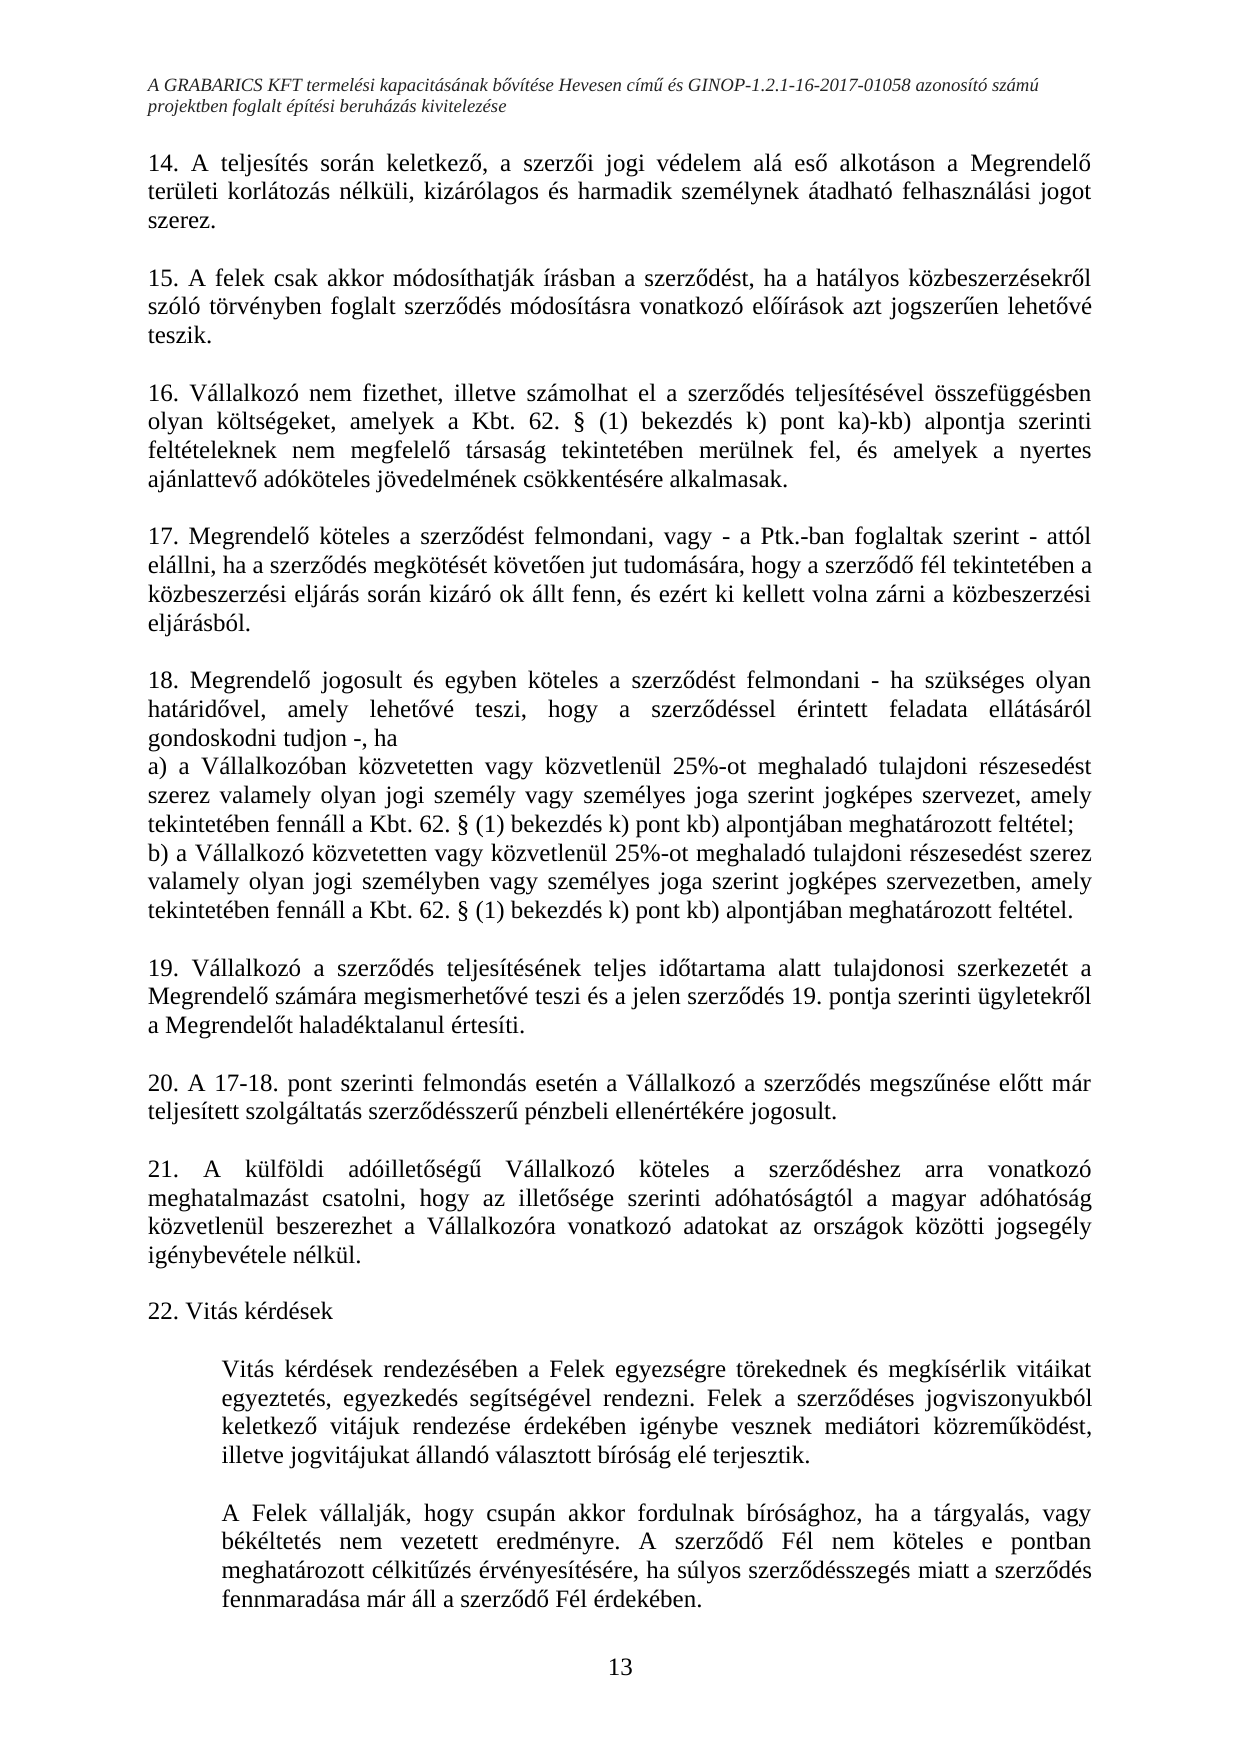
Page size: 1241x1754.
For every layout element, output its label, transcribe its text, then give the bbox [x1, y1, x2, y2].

text A Felek vállalják, hogy csupán akkor fordulnak bírósághoz, ha a tárgyalás, vagy békéltetés nem vezetett eredményre. A szerződő Fél nem köteles e pontban meghatározott célkitűzés érvényesítésére, ha súlyos szerződésszegés miatt a szerződés fennmaradása már áll a szerződő Fél érdekében. [221, 1498, 1093, 1613]
text 20. A 17-18. pont szerinti felmondás esetén a Vállalkozó a szerződés megszűnése előtt már teljesített szolgáltatás szerződésszerű pénzbeli ellenértékére jogosult. [148, 1068, 1093, 1125]
text b) a Vállalkozó közvetetten vagy közvetlenül 25%-ot meghaladó tulajdoni részesedést szerez valamely olyan jogi személyben vagy személyes joga szerint jogképes szervezetben, amely tekintetében fennáll a Kbt. 62. § (1) bekezdés k) pont kb) alpontjában meghatározott feltétel. [148, 838, 1093, 924]
text 17. Megrendelő köteles a szerződést felmondani, vagy - a Ptk.-ban foglaltak szerint - attól elállni, ha a szerződés megkötését követően jut tudomására, hogy a szerződő fél tekintetében a közbeszerzési eljárás során kizáró ok állt fenn, és ezért ki kellett volna zárni a közbeszerzési eljárásból. [148, 521, 1093, 636]
text 15. A felek csak akkor módosíthatják írásban a szerződést, ha a hatályos közbeszerzésekről szóló törvényben foglalt szerződés módosításra vonatkozó előírások azt jogszerűen lehetővé teszik. [148, 263, 1093, 349]
text 14. A teljesítés során keletkező, a szerzői jogi védelem alá eső alkotáson a Megrendelő területi korlátozás nélküli, kizárólagos és harmadik személynek átadható felhasználási jogot szerez. [148, 148, 1093, 234]
text a) a Vállalkozóban közvetetten vagy közvetlenül 25%-ot meghaladó tulajdoni részesedést szerez valamely olyan jogi személy vagy személyes joga szerint jogképes szervezet, amely tekintetében fennáll a Kbt. 62. § (1) bekezdés k) pont kb) alpontjában meghatározott feltétel; [148, 751, 1093, 838]
text 18. Megrendelő jogosult és egyben köteles a szerződést felmondani - ha szükséges olyan határidővel, amely lehetővé teszi, hogy a szerződéssel érintett feladata ellátásáról gondoskodni tudjon -, ha [148, 665, 1093, 751]
text 16. Vállalkozó nem fizethet, illetve számolhat el a szerződés teljesítésével összefüggésben olyan költségeket, amelyek a Kbt. 62. § (1) bekezdés k) pont ka)-kb) alpontja szerinti feltételeknek nem megfelelő társaság tekintetében merülnek fel, és amelyek a nyertes ajánlattevő adóköteles jövedelmének csökkentésére alkalmasak. [148, 378, 1093, 493]
text 21. A külföldi adóilletőségű Vállalkozó köteles a szerződéshez arra vonatkozó meghatalmazást csatolni, hogy az illetősége szerinti adóhatóságtól a magyar adóhatóság közvetlenül beszerezhet a Vállalkozóra vonatkozó adatokat az országok közötti jogsegély igénybevétele nélkül. [148, 1154, 1093, 1269]
text 22. Vitás kérdések [148, 1296, 1093, 1325]
text Vitás kérdések rendezésében a Felek egyezségre törekednek és megkísérlik vitáikat egyeztetés, egyezkedés segítségével rendezni. Felek a szerződéses jogviszonyukból keletkező vitájuk rendezése érdekében igénybe vesznek mediátori közreműködést, illetve jogvitájukat állandó választott bíróság elé terjesztik. [221, 1354, 1093, 1469]
text 19. Vállalkozó a szerződés teljesítésének teljes időtartama alatt tulajdonosi szerkezetét a Megrendelő számára megismerhetővé teszi és a jelen szerződés 19. pontja szerinti ügyletekről a Megrendelőt haladéktalanul értesíti. [148, 953, 1093, 1039]
